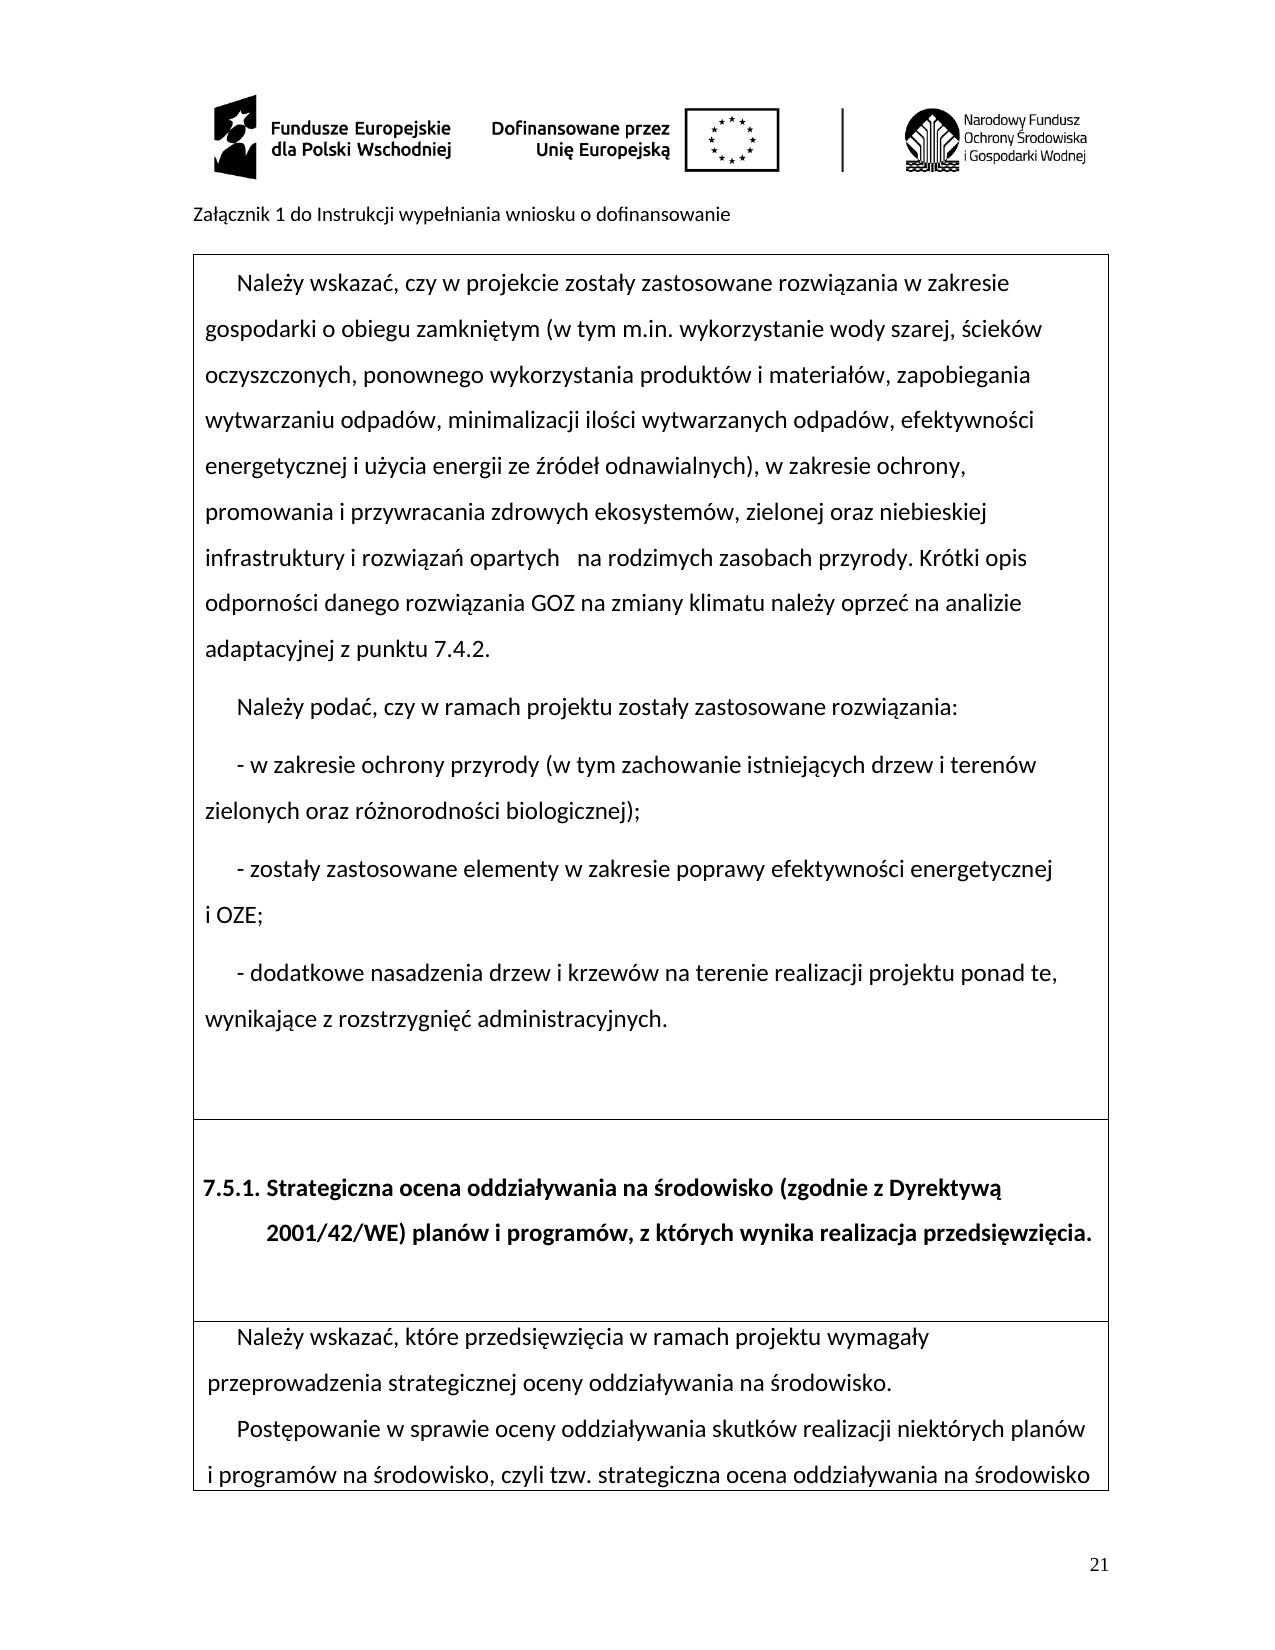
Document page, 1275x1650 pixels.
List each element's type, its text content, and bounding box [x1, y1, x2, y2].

table_cell 7.5.1. Strategiczna ocena oddziaływania na środowisko (zgodnie z Dyrektywą 2001/42/WE) planów i programów, z których wynika realizacja przedsięwzięcia. [194, 1120, 1108, 1321]
picture [193, 73, 1110, 201]
